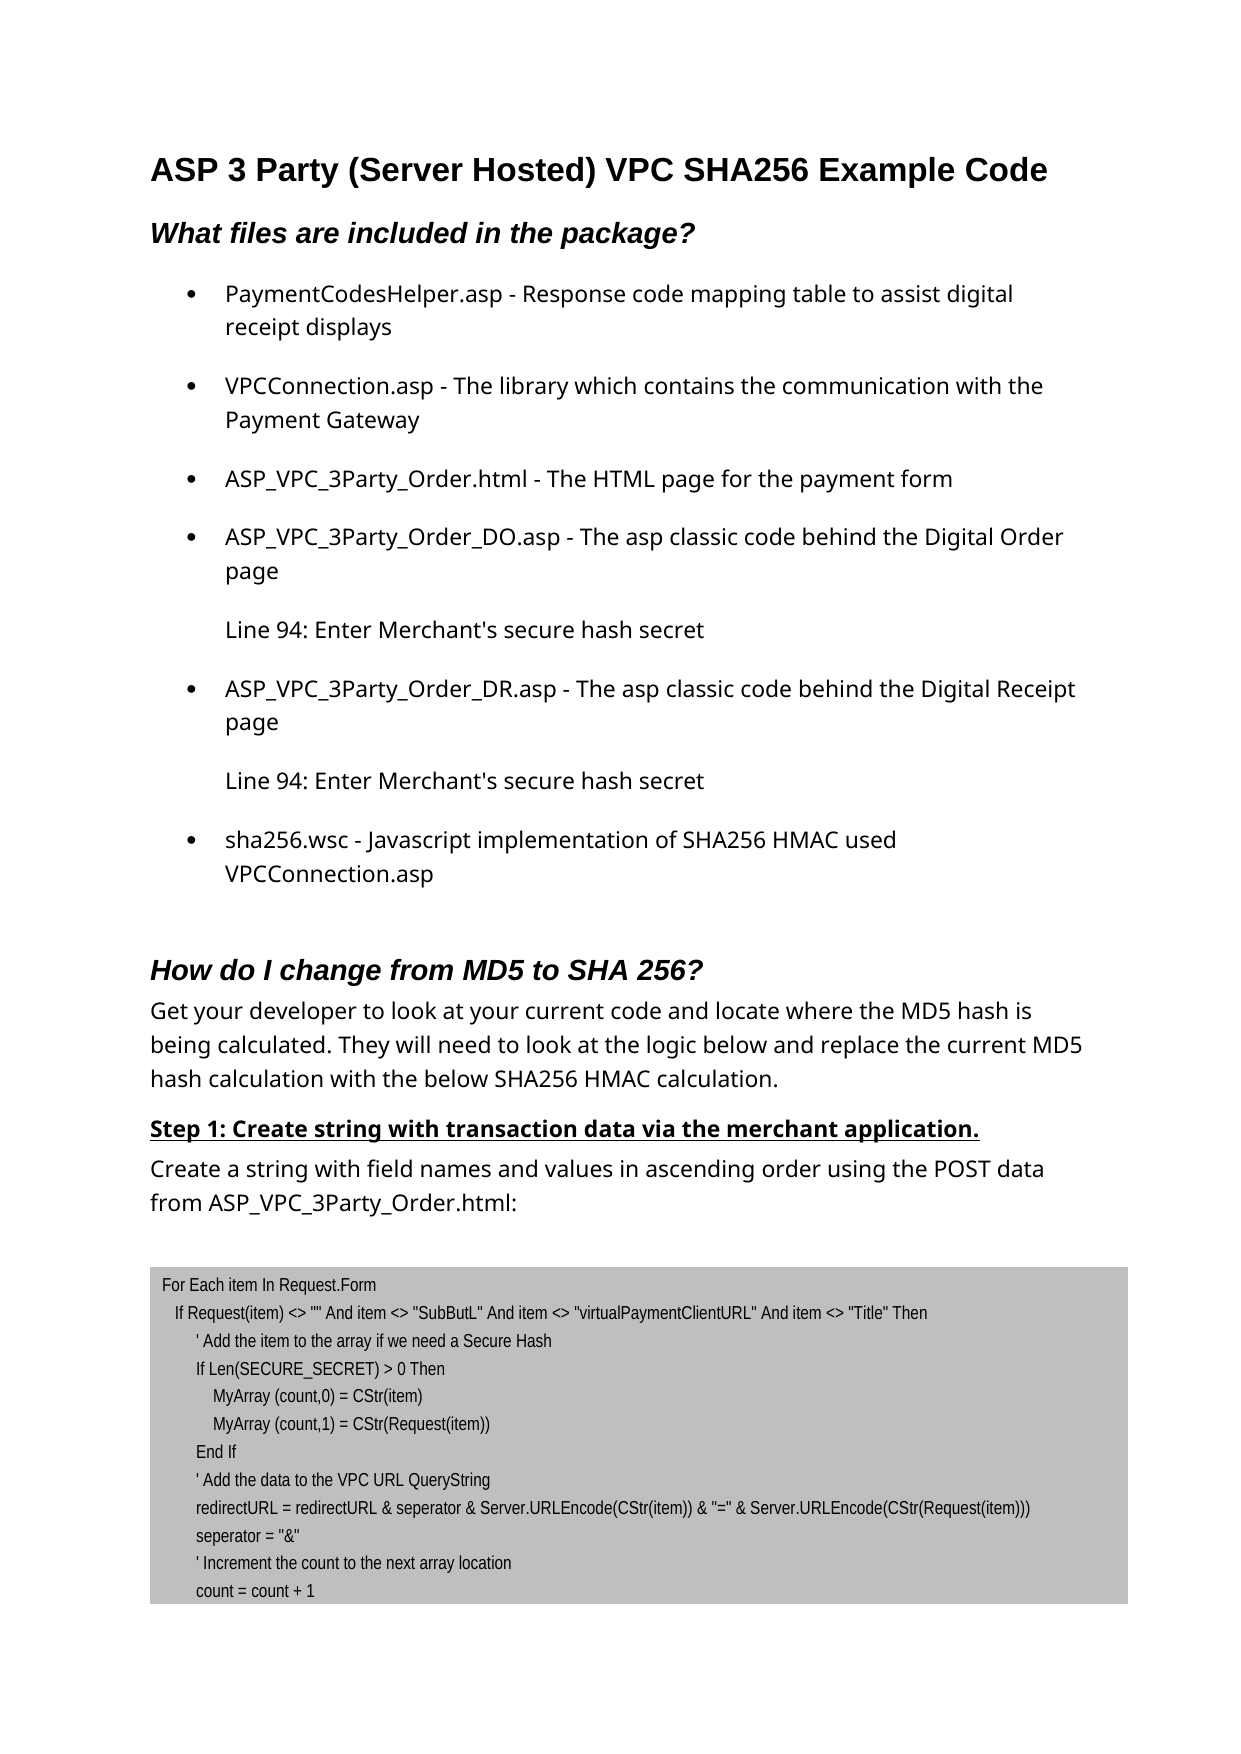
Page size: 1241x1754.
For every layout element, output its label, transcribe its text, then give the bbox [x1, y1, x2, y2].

subtitle Line 94: Enter Merchant's secure hash secret [187, 614, 1090, 645]
text Step 1: Create string with transaction data via the merchant application. [150, 1113, 1090, 1144]
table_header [151, 1268, 1127, 1603]
subtitle VPCConnection.asp - The library which contains the communication with the Payment Gateway [187, 370, 1090, 435]
text Get your developer to look at your current code and locate where the MD5 hash is being calculated. They will need to look at the logic below and replace the current MD5 hash calculation with the below SHA256 HMAC calculation. [150, 995, 1090, 1094]
subtitle PaymentCodesHelper.asp - Response code mapping table to assist digital receipt displays [187, 278, 1090, 343]
subtitle What files are included in the package? [150, 216, 1090, 250]
subtitle ASP_VPC_3Party_Order_DO.asp - The asp classic code behind the Digital Order page [187, 521, 1090, 586]
subtitle sha256.wsc - Javascript implementation of SHA256 HMAC used VPCConnection.asp [187, 824, 1090, 889]
subtitle Line 94: Enter Merchant's secure hash secret [187, 765, 1090, 796]
subtitle ASP_VPC_3Party_Order_DR.asp - The asp classic code behind the Digital Receipt page [187, 673, 1090, 738]
text Create a string with field names and values in ascending order using the POST data from ASP_VPC_3Party_Order.html: [150, 1153, 1090, 1218]
text ASP 3 Party (Server Hosted) VPC SHA256 Example Code [150, 150, 1090, 188]
subtitle How do I change from MD5 to SHA 256? [150, 953, 1090, 986]
subtitle ASP_VPC_3Party_Order.html - The HTML page for the payment form [187, 463, 1090, 494]
